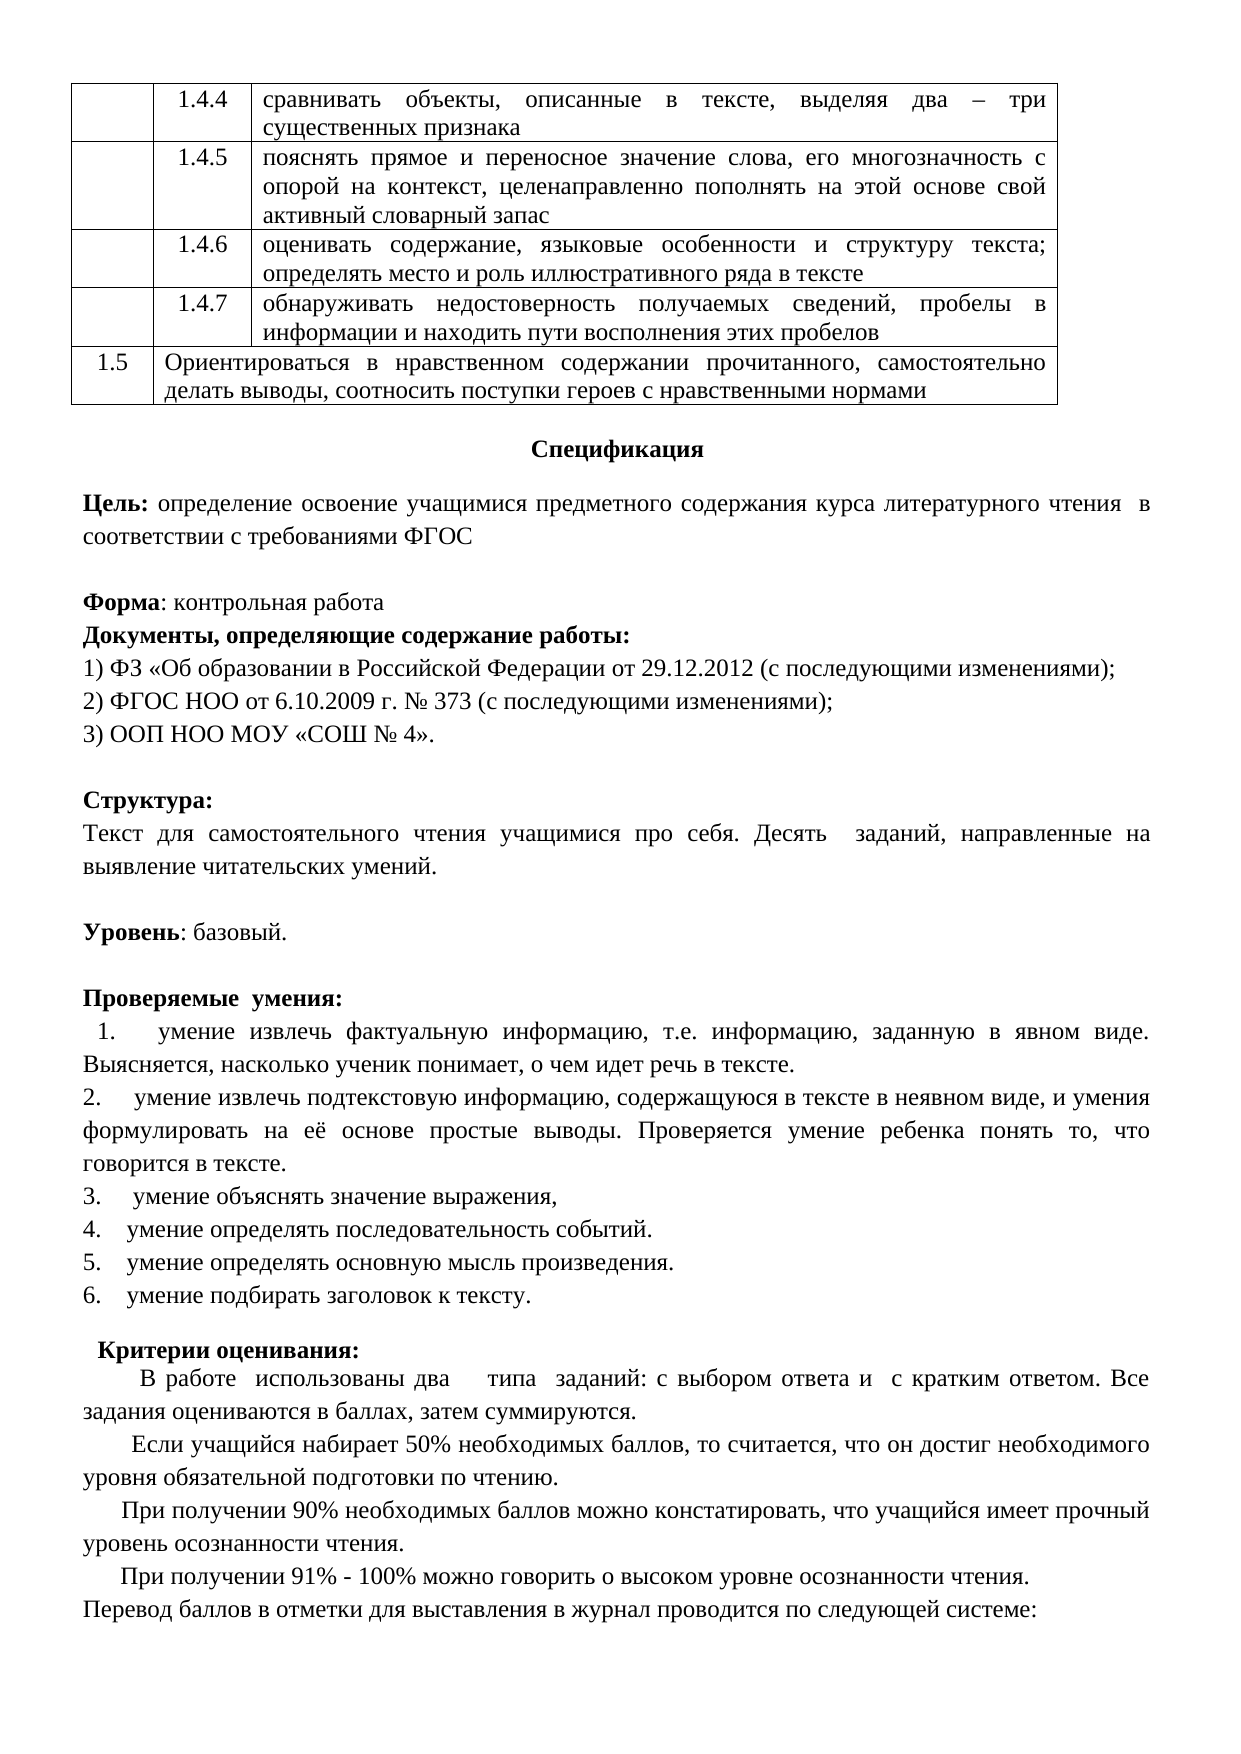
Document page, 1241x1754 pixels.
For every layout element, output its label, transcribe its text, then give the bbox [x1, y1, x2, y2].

text Текст для самостоятельного чтения учащимися про себя. Десять заданий, направленные на выявление читательских умений. [83, 818, 1152, 880]
text 2. умение извлечь подтекстовую информацию, содержащуюся в тексте в неявном виде, и умения формулировать на её основе простые выводы. Проверяется умение ребенка понять то, что говорится в тексте. [83, 1082, 1152, 1177]
text При получении 91% - 100% можно говорить о высоком уровне осознанности чтения. [83, 1561, 1152, 1590]
text Структура: [83, 785, 1152, 814]
text В работе использованы два типа заданий: с выбором ответа и с кратким ответом. Все задания оцениваются в баллах, затем суммируются. [83, 1363, 1152, 1425]
text 3) ООП НОО МОУ «СОШ № 4». [83, 719, 1152, 748]
text Спецификация [83, 434, 1152, 463]
table_cell 1.4.4 [154, 84, 251, 141]
text 5. умение определять основную мысль произведения. [83, 1247, 1152, 1276]
table_cell [72, 142, 153, 228]
table_cell [72, 84, 153, 141]
text Уровень: базовый. [83, 917, 1152, 946]
table_cell Ориентироваться в нравственном содержании прочитанного, самостоятельно делать выводы, соотносить поступки героев с нравственными нормами [154, 347, 1057, 404]
text 1. умение извлечь фактуальную информацию, т.е. информацию, заданную в явном виде. Выясняется, насколько ученик понимает, о чем идет речь в тексте. [83, 1016, 1152, 1078]
text При получении 90% необходимых баллов можно констатировать, что учащийся имеет прочный уровень осознанности чтения. [83, 1495, 1152, 1557]
text 3. умение объяснять значение выражения, [83, 1181, 1152, 1210]
table_cell [72, 288, 153, 346]
table_cell 1.4.5 [154, 142, 251, 228]
table_cell 1.4.6 [154, 230, 251, 287]
table_cell 1.4.7 [154, 288, 251, 346]
text Цель: определение освоение учащимися предметного содержания курса литературного чтения в соответствии с требованиями ФГОС [83, 488, 1152, 549]
text Перевод баллов в отметки для выставления в журнал проводится по следующей системе: [83, 1594, 1152, 1623]
text Если учащийся набирает 50% необходимых баллов, то считается, что он достиг необходимого уровня обязательной подготовки по чтению. [83, 1429, 1152, 1491]
table_cell [72, 230, 153, 287]
text 2) ФГОС НОО от 6.10.2009 г. № 373 (с последующими изменениями); [83, 686, 1152, 715]
table_cell сравнивать объекты, описанные в тексте, выделяя два – три существенных признака [252, 84, 1057, 141]
table_cell пояснять прямое и переносное значение слова, его многозначность с опорой на контекст, целенаправленно пополнять на этой основе свой активный словарный запас [252, 142, 1057, 228]
text Проверяемые умения: [83, 983, 1152, 1012]
text Форма: контрольная работа [83, 587, 1152, 616]
table_cell обнаруживать недостоверность получаемых сведений, пробелы в информации и находить пути восполнения этих пробелов [252, 288, 1057, 346]
text 1) ФЗ «Об образовании в Российской Федерации от 29.12.2012 (с последующими изменениями); [83, 653, 1152, 682]
text 4. умение определять последовательность событий. [83, 1214, 1152, 1243]
text 6. умение подбирать заголовок к тексту. [83, 1280, 1152, 1309]
text Документы, определяющие содержание работы: [83, 620, 1152, 649]
text Критерии оценивания: [68, 1338, 1152, 1363]
table_cell оценивать содержание, языковые особенности и структуру текста; определять место и роль иллюстративного ряда в тексте [252, 230, 1057, 287]
table_cell 1.5 [72, 347, 153, 404]
